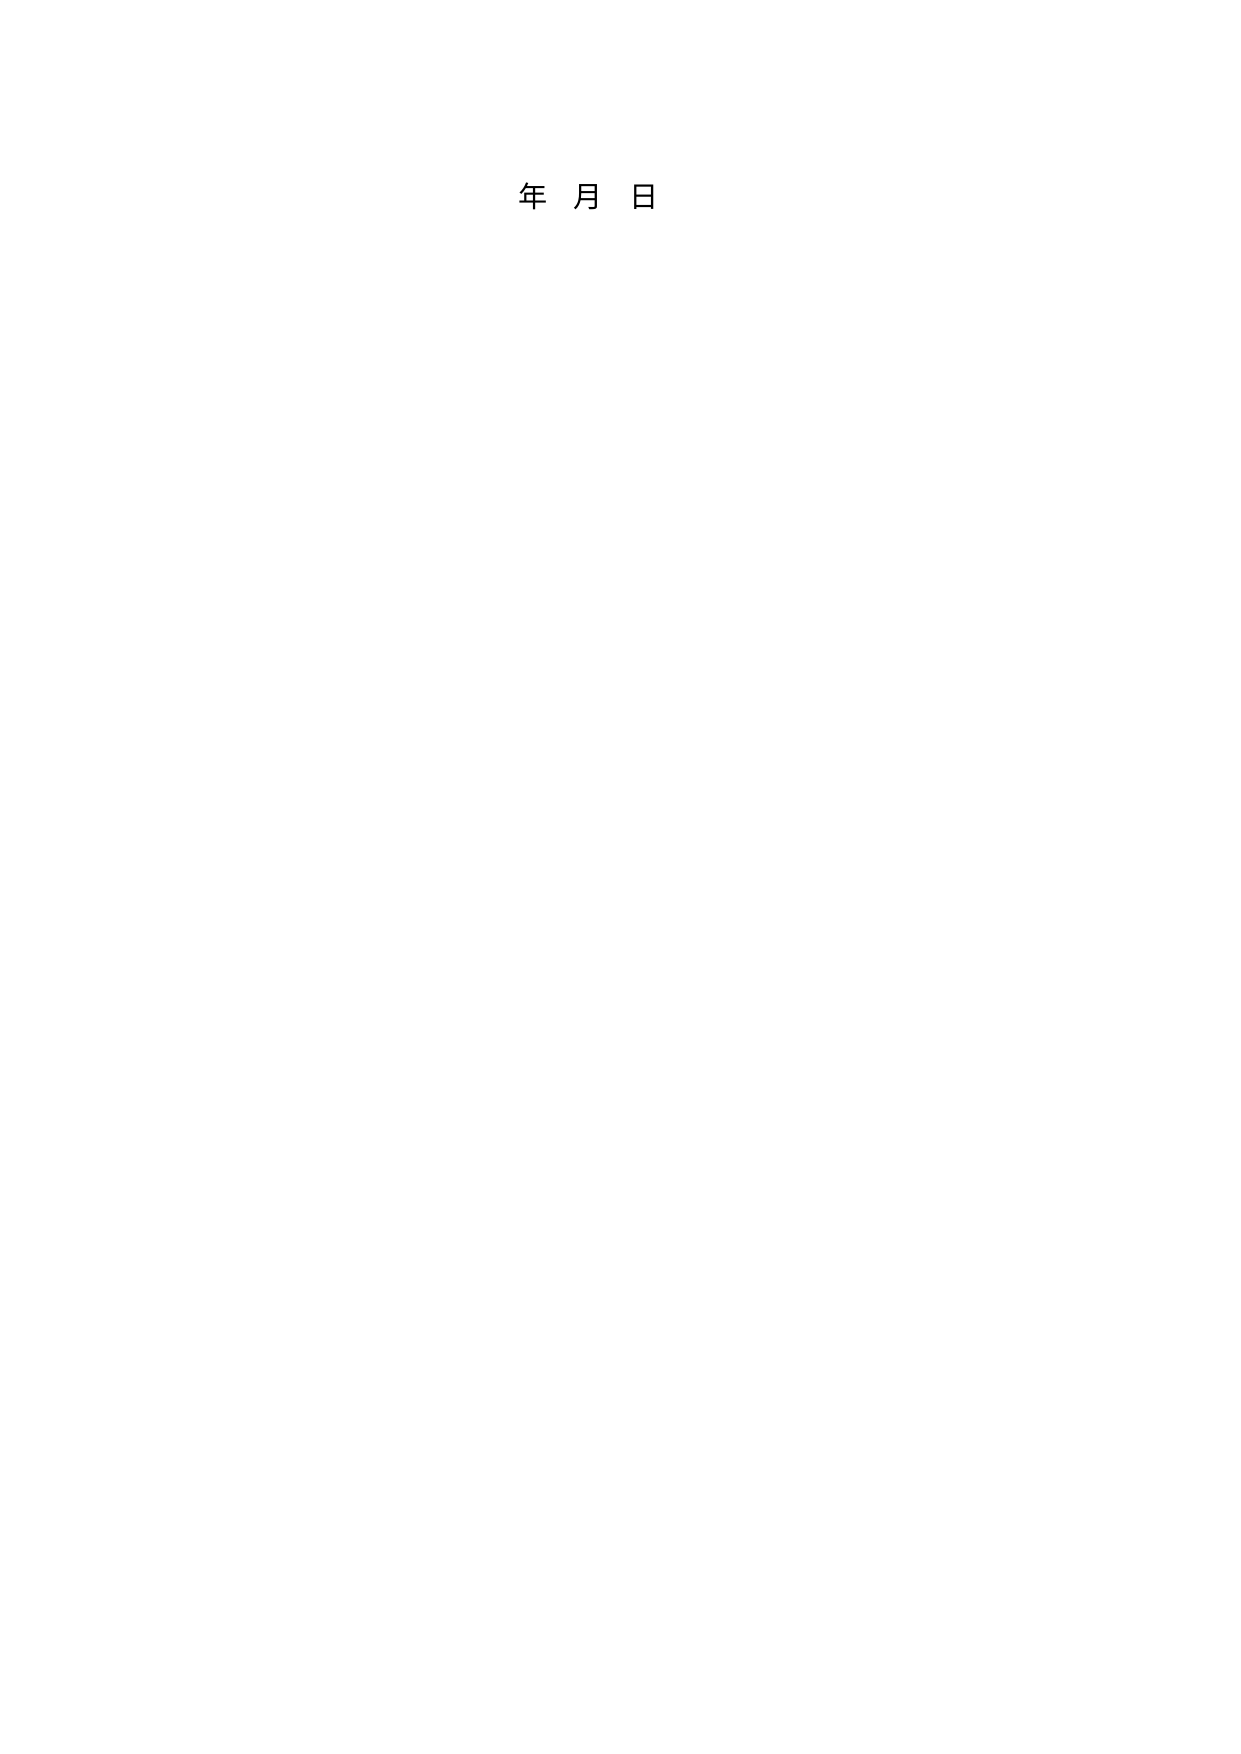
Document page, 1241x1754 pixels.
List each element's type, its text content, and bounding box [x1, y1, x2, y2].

text 年 月 日 [187, 162, 1053, 227]
